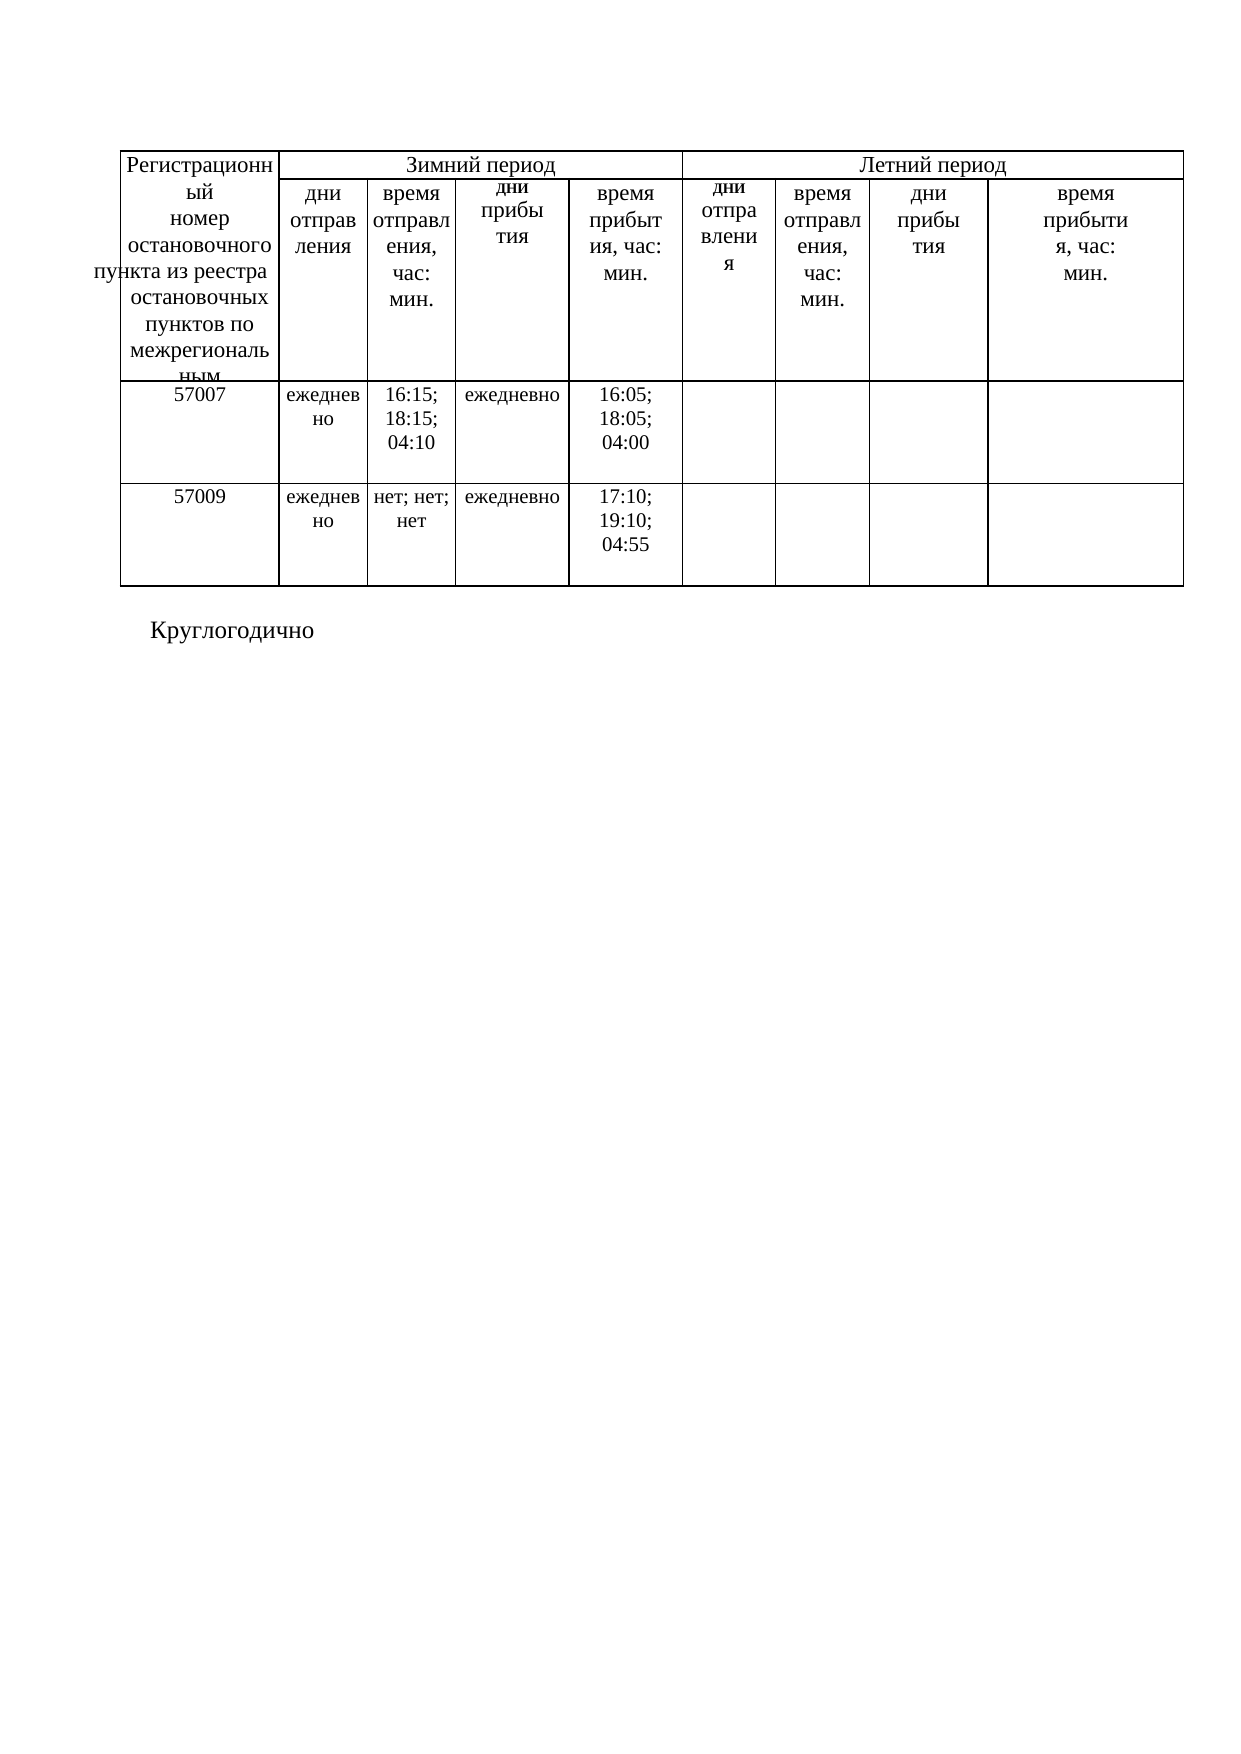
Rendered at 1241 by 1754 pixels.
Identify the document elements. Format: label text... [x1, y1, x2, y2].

table_header Зимний период [280, 152, 682, 178]
table_cell 16:05; 18:05; 04:00 [570, 382, 682, 482]
table_cell [683, 484, 775, 585]
table_cell время прибыт ия, час: мин. [570, 180, 682, 380]
table_cell ДНИ прибы тия [456, 180, 568, 380]
table_cell [989, 484, 1183, 585]
table_header Летний период [683, 152, 1183, 178]
table_header Регистрационный номер остановочного пункта из реестра остановочных пунктов по межрегиональным маршрутам регулярных перевозок [121, 152, 278, 380]
table_cell [870, 382, 987, 482]
table_cell дни прибы тия [870, 180, 987, 380]
table_cell дни отправ ления [280, 180, 367, 380]
table_cell нет; нет; нет [368, 484, 455, 585]
table_cell время отправл ения, час: мин. [368, 180, 455, 380]
table_cell ежедневно [456, 484, 568, 585]
table_cell [683, 382, 775, 482]
table_cell ежедневно [280, 484, 367, 585]
table_cell [870, 484, 987, 585]
table_cell [776, 382, 869, 482]
table_cell [989, 382, 1183, 482]
table_cell 16:15; 18:15; 04:10 [368, 382, 455, 482]
table_cell время отправл ения, час: мин. [776, 180, 869, 380]
table_cell [776, 484, 869, 585]
table_cell ежедневно [456, 382, 568, 482]
table_cell 57007 [121, 382, 278, 482]
table_cell время прибыти я, час: мин. [989, 180, 1183, 380]
table_cell ДНИ отпра влени я [683, 180, 775, 380]
text Круглогодично [150, 615, 1090, 644]
table_cell ежедневно [280, 382, 367, 482]
table_cell 57009 [121, 484, 278, 585]
table_cell 17:10; 19:10; 04:55 [570, 484, 682, 585]
